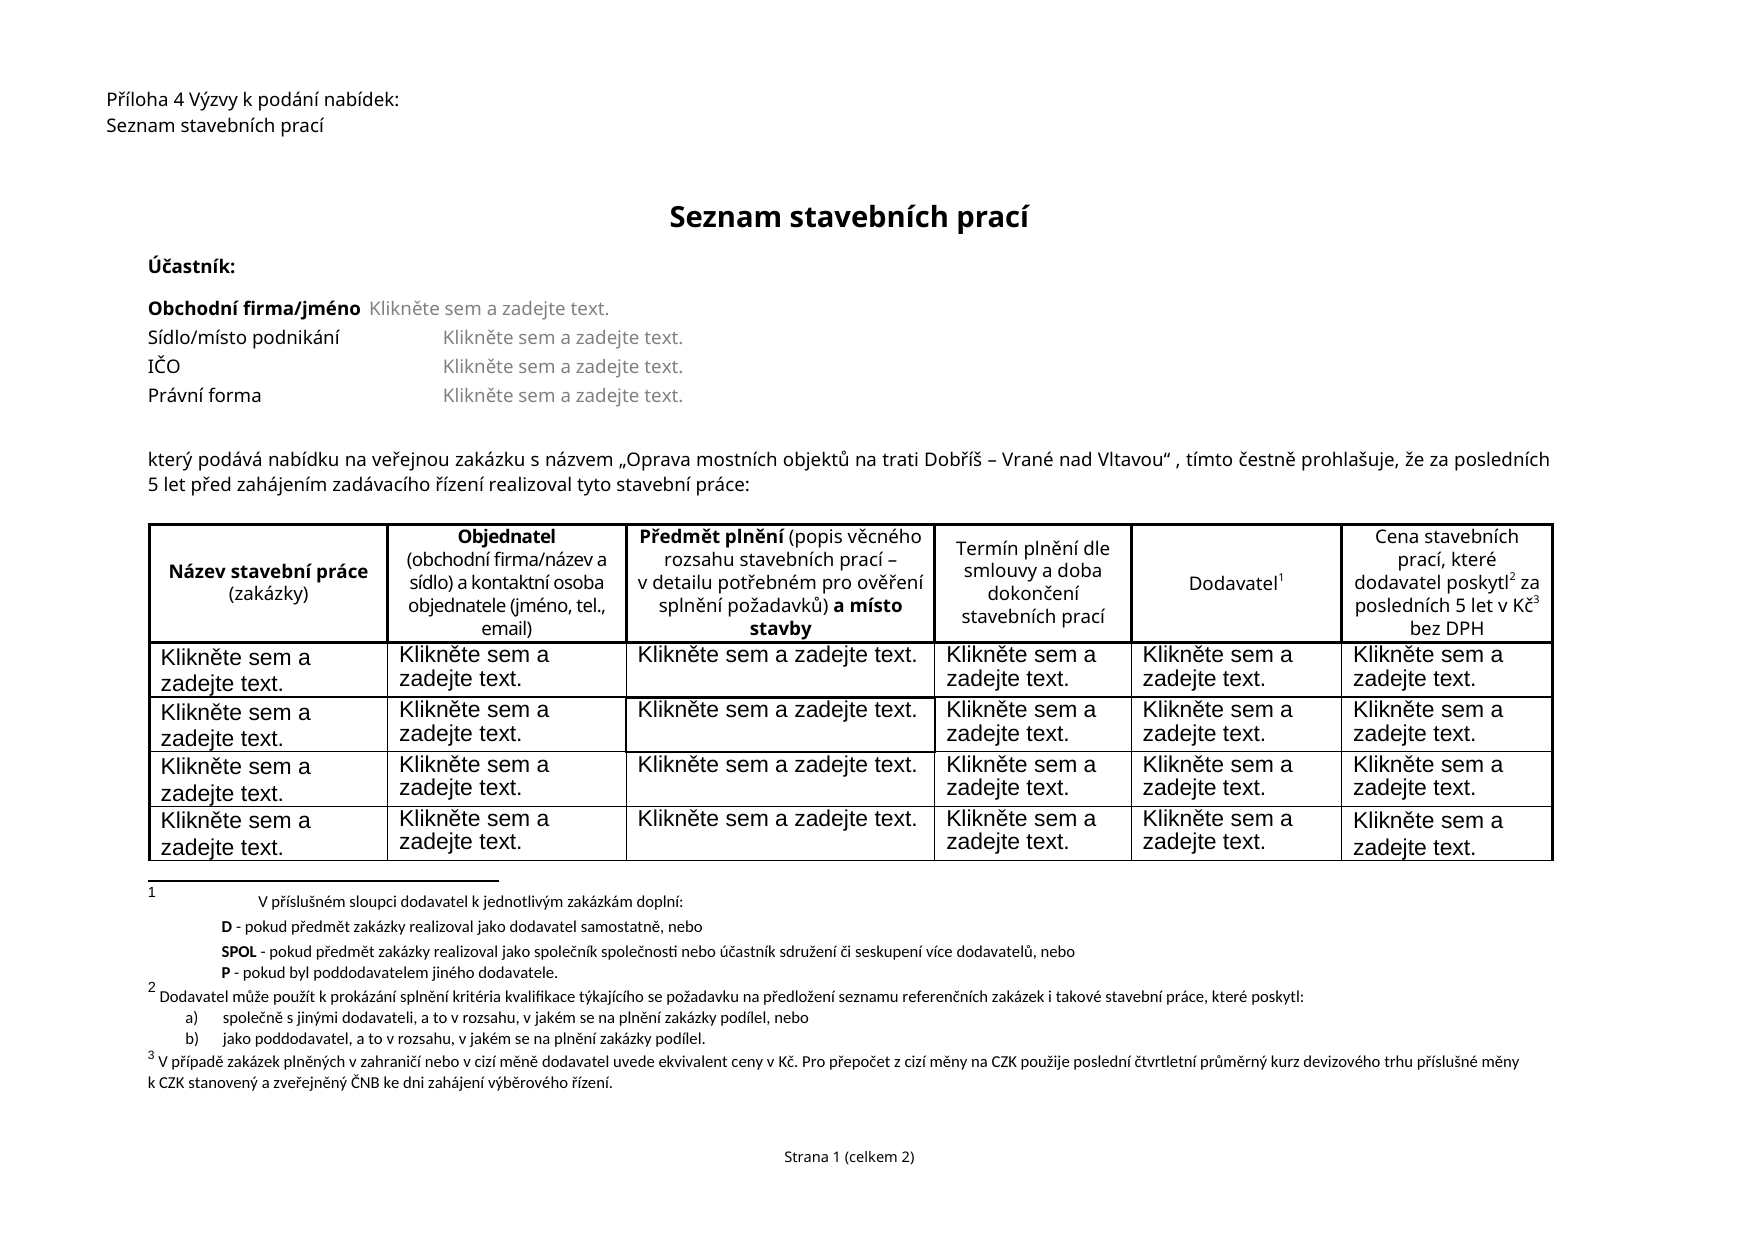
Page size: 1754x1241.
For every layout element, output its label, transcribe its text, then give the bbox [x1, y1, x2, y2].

table_header Dodavatel [1133, 526, 1340, 641]
table_header Cena stavebních prací, které dodavatel poskytl za posledních 5 let v Kč bez DPH [1343, 526, 1551, 641]
table_header Termín plnění dle smlouvy a doba dokončení stavebních prací [936, 526, 1130, 641]
title Seznam stavebních prací [148, 196, 1551, 236]
text IČO [148, 350, 1551, 379]
text Právní forma [148, 379, 1551, 408]
text Účastník: [148, 249, 1551, 279]
text Obchodní firma/jméno [148, 292, 1551, 321]
text Sídlo/místo podnikání [148, 321, 1551, 350]
table_header Předmět plnění (popis věcného rozsahu stavebních prací – v detailu potřebném pro ověření splnění požadavků) a místo stavby [628, 526, 933, 641]
table_header Objednatel (obchodní firma/název a sídlo) a kontaktní osoba objednatele (jméno, tel., email) [389, 526, 625, 641]
text který podává nabídku na veřejnou zakázku s názvem „Oprava mostních objektů na trati Dobříš – Vrané nad Vltavou“ , tímto čestně prohlašuje, že za posledních 5 let před zahájením zadávacího řízení realizoval tyto stavební práce: [148, 446, 1551, 497]
table_header Název stavební práce (zakázky) [151, 526, 386, 641]
